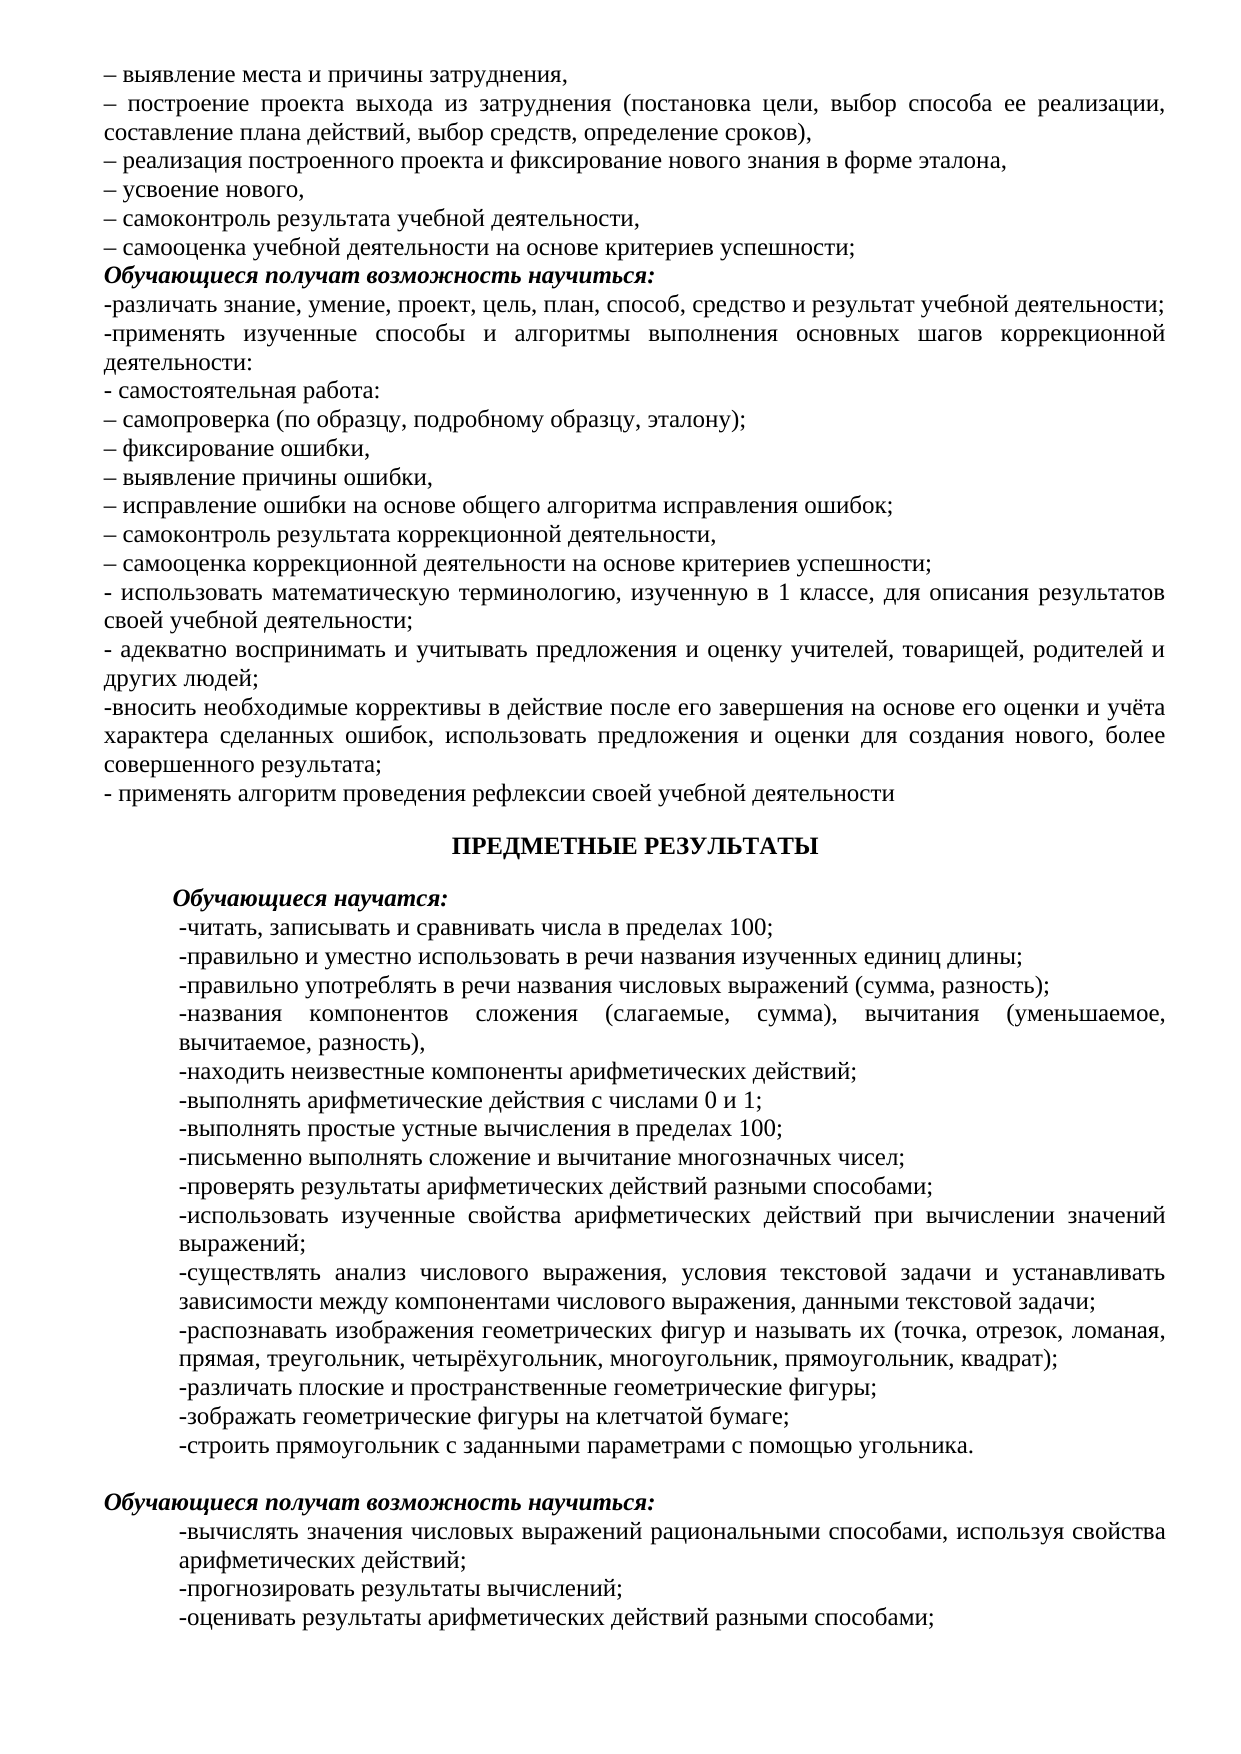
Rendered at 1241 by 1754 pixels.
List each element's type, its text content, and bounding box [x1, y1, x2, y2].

text -распознавать изображения геометрических фигур и называть их (точка, отрезок, ломаная, прямая, треугольник, четырёхугольник, многоугольник, прямоугольник, квадрат); [178, 1315, 1167, 1372]
text -зображать геометрические фигуры на клетчатой бумаге; [178, 1401, 1167, 1430]
text -письменно выполнять сложение и вычитание многозначных чисел; [178, 1142, 1167, 1171]
text – самопроверка (по образцу, подробному образцу, эталону); [103, 404, 1167, 433]
text – самоконтроль результата учебной деятельности, [103, 203, 1167, 232]
text Обучающиеся научатся: [103, 883, 1167, 912]
text -вычислять значения числовых выражений рациональными способами, используя свойства арифметических действий; [178, 1516, 1167, 1573]
text -названия компонентов сложения (слагаемые, сумма), вычитания (уменьшаемое, вычитаемое, разность), [178, 998, 1167, 1056]
text -различать знание, умение, проект, цель, план, способ, средство и результат учебной деятельности; [103, 289, 1167, 318]
text – фиксирование ошибки, [103, 433, 1167, 462]
text - адекватно воспринимать и учитывать предложения и оценку учителей, товарищей, родителей и других людей; [103, 634, 1167, 692]
text -применять изученные способы и алгоритмы выполнения основных шагов коррекционной деятельности: [103, 318, 1167, 375]
text – самоконтроль результата коррекционной деятельности, [103, 519, 1167, 548]
text – реализация построенного проекта и фиксирование нового знания в форме эталона, [103, 145, 1167, 174]
text -строить прямоугольник с заданными параметрами с помощью угольника. [178, 1430, 1167, 1458]
text -правильно и уместно использовать в речи названия изученных единиц длины; [178, 941, 1167, 970]
text Обучающиеся получат возможность научиться: [103, 1487, 1167, 1516]
text -выполнять простые устные вычисления в пределах 100; [178, 1113, 1167, 1142]
text -прогнозировать результаты вычислений; [178, 1573, 1167, 1602]
text – самооценка коррекционной деятельности на основе критериев успешности; [103, 548, 1167, 577]
text - самостоятельная работа: [103, 375, 1167, 404]
text -выполнять арифметические действия с числами 0 и 1; [178, 1085, 1167, 1113]
text – выявление причины ошибки, [103, 462, 1167, 490]
text -правильно употреблять в речи названия числовых выражений (сумма, разность); [178, 970, 1167, 998]
text Обучающиеся получат возможность научиться: [103, 260, 1167, 289]
text – усвоение нового, [103, 174, 1167, 203]
text - применять алгоритм проведения рефлексии своей учебной деятельности [103, 778, 1167, 807]
text -использовать изученные свойства арифметических действий при вычислении значений выражений; [178, 1200, 1167, 1257]
text -оценивать результаты арифметических действий разными способами; [178, 1602, 1167, 1631]
text -существлять анализ числового выражения, условия текстовой задачи и устанавливать зависимости между компонентами числового выражения, данными текстовой задачи; [178, 1257, 1167, 1315]
text ПРЕДМЕТНЫЕ РЕЗУЛЬТАТЫ [103, 831, 1167, 859]
text -проверять результаты арифметических действий разными способами; [178, 1171, 1167, 1200]
text -находить неизвестные компоненты арифметических действий; [178, 1056, 1167, 1085]
text - использовать математическую терминологию, изученную в 1 классе, для описания результатов своей учебной деятельности; [103, 577, 1167, 634]
text – самооценка учебной деятельности на основе критериев успешности; [103, 232, 1167, 260]
text – построение проекта выхода из затруднения (постановка цели, выбор способа ее реализации, составление плана действий, выбор средств, определение сроков), [103, 88, 1167, 145]
text -различать плоские и пространственные геометрические фигуры; [178, 1372, 1167, 1401]
text -читать, записывать и сравнивать числа в пределах 100; [178, 912, 1167, 941]
text – исправление ошибки на основе общего алгоритма исправления ошибок; [103, 490, 1167, 519]
text – выявление места и причины затруднения, [103, 59, 1167, 88]
text -вносить необходимые коррективы в действие после его завершения на основе его оценки и учёта характера сделанных ошибок, использовать предложения и оценки для создания нового, более совершенного результата; [103, 692, 1167, 778]
